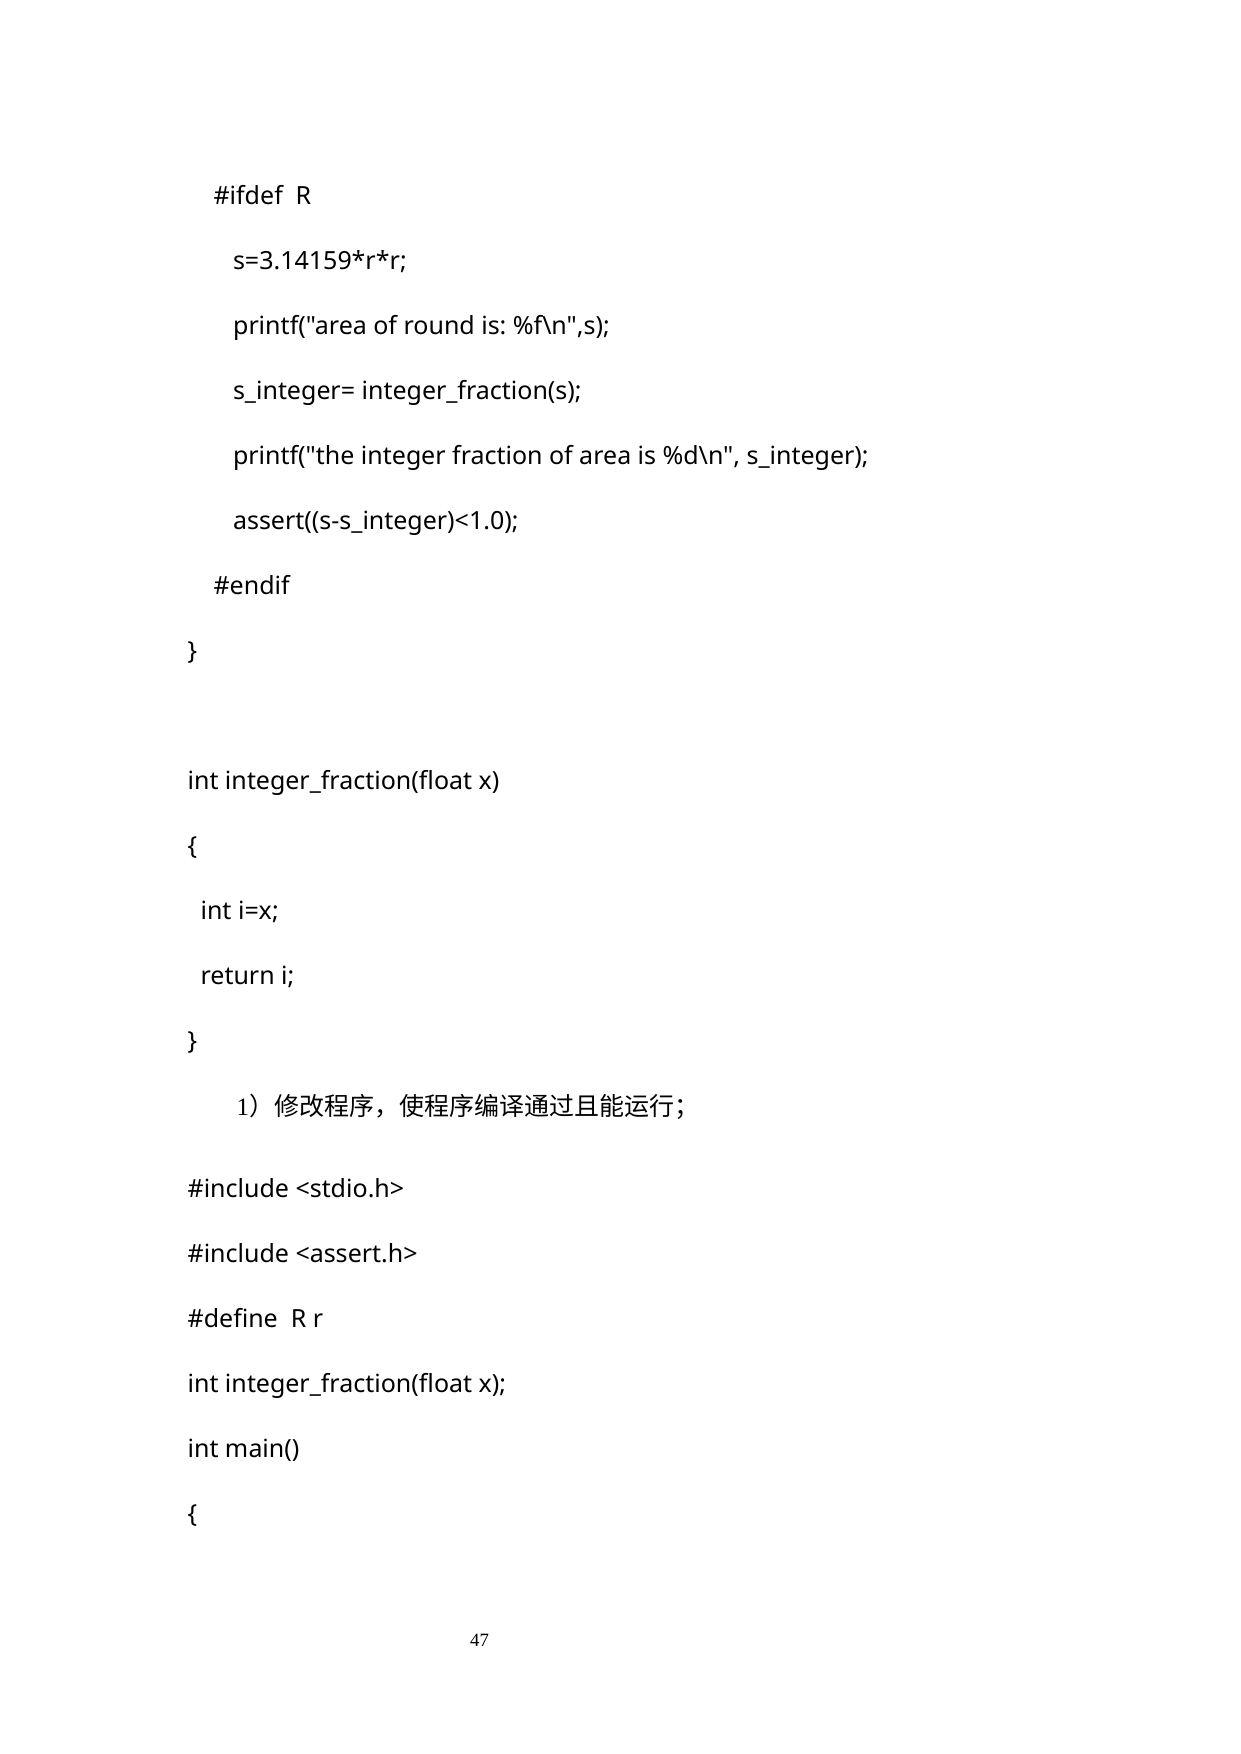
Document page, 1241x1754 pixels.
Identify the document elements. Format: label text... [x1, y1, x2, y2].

text printf("area of round is: %f\n",s); [187, 292, 1053, 357]
text #ifdef R [187, 162, 1053, 227]
text #include <assert.h> [187, 1220, 1053, 1285]
text int integer_fraction(float x) [187, 747, 1053, 812]
text printf("the integer fraction of area is %d\n", s_integer); [187, 422, 1053, 487]
text { [187, 1480, 1053, 1545]
text #include <stdio.h> [187, 1155, 1053, 1220]
text #endif [187, 552, 1053, 617]
text int main() [187, 1415, 1053, 1480]
text assert((s-s_integer)<1.0); [187, 487, 1053, 552]
text int i=x; [187, 877, 1053, 942]
text s_integer= integer_fraction(s); [187, 357, 1053, 422]
text } [187, 617, 1053, 682]
text return i; [187, 942, 1053, 1007]
text { [187, 812, 1053, 877]
text 1）修改程序，使程序编译通过且能运行； [187, 1072, 1053, 1137]
text s=3.14159*r*r; [187, 227, 1053, 292]
text } [187, 1007, 1053, 1072]
text int integer_fraction(float x); [187, 1350, 1053, 1415]
text #define R r [187, 1285, 1053, 1350]
